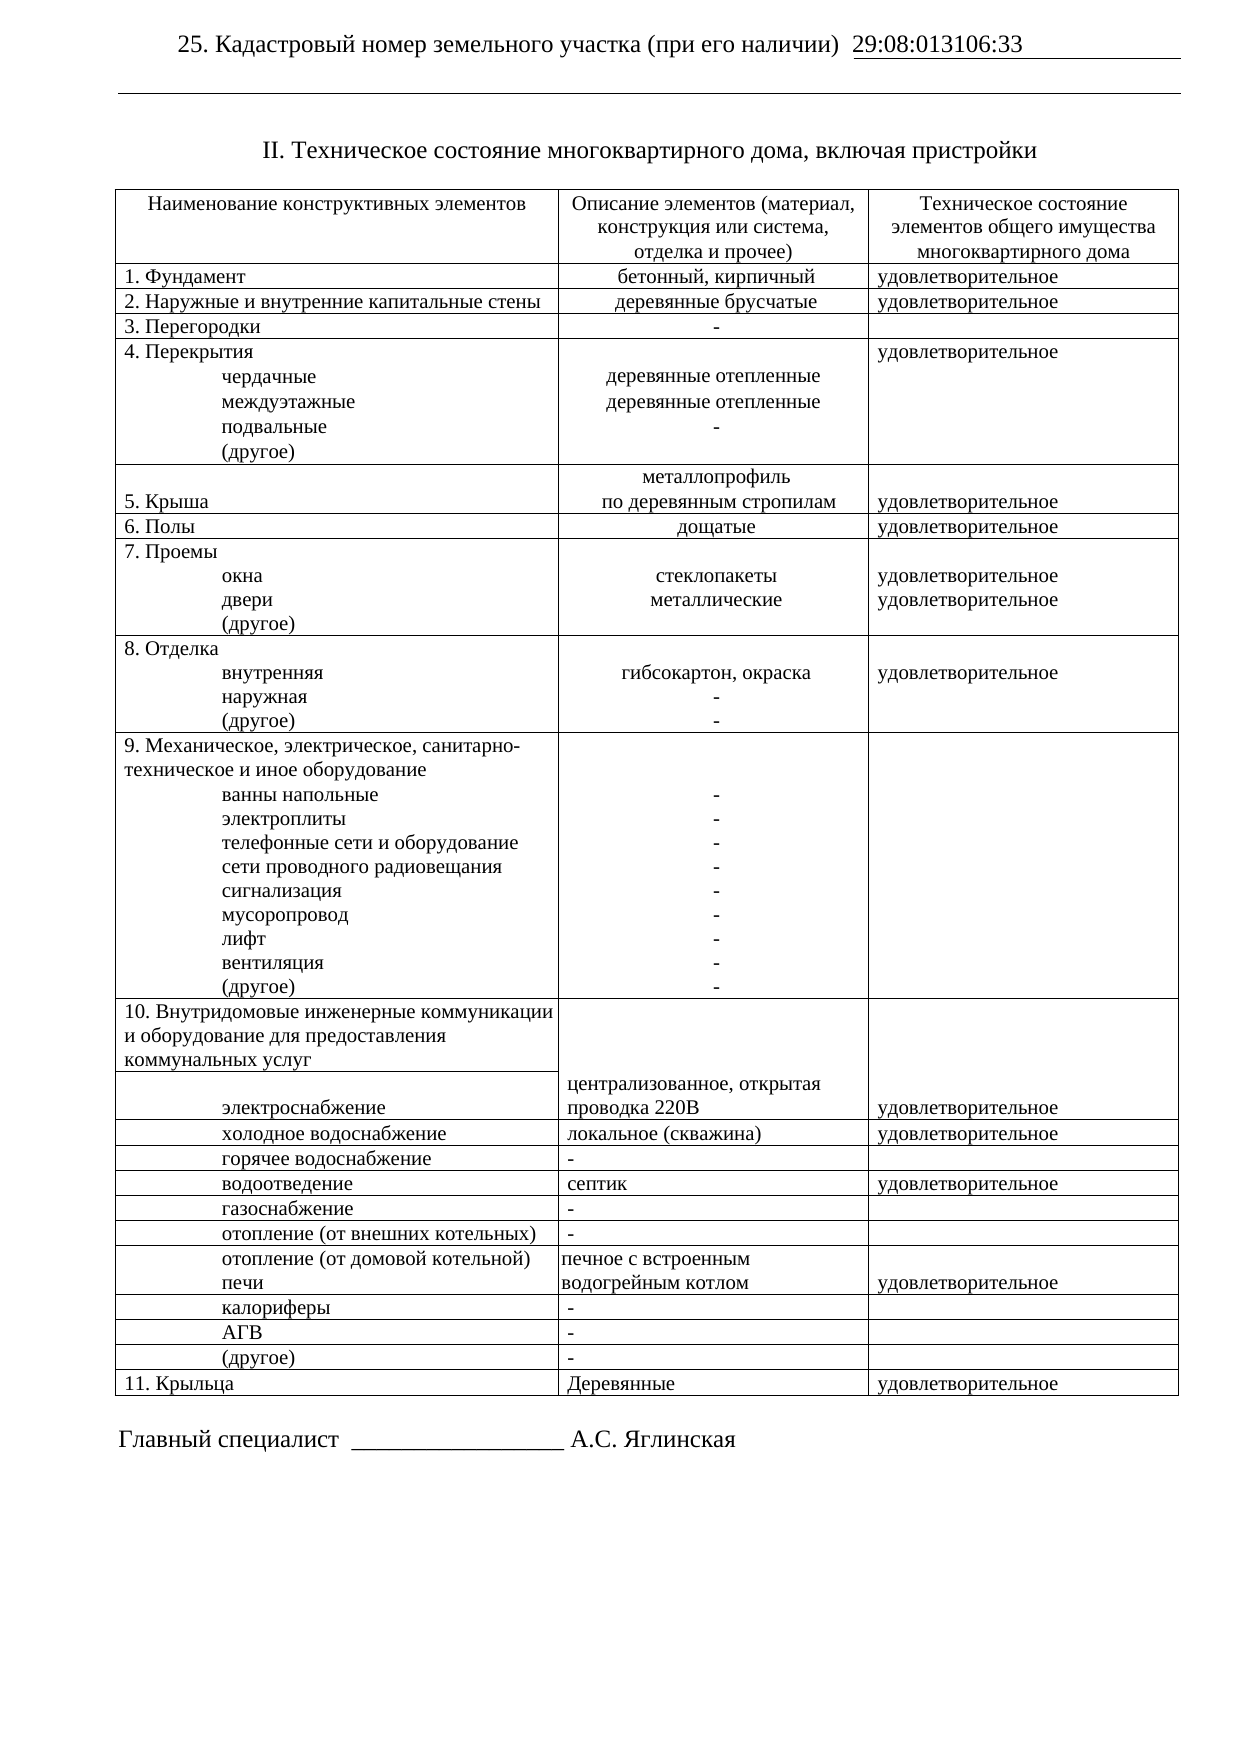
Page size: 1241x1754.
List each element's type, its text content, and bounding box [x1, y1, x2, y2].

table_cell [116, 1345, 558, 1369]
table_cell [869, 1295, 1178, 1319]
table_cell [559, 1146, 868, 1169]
text 25. Кадастровый номер земельного участка (при его наличии) 29:08:013106:33 [118, 29, 1181, 58]
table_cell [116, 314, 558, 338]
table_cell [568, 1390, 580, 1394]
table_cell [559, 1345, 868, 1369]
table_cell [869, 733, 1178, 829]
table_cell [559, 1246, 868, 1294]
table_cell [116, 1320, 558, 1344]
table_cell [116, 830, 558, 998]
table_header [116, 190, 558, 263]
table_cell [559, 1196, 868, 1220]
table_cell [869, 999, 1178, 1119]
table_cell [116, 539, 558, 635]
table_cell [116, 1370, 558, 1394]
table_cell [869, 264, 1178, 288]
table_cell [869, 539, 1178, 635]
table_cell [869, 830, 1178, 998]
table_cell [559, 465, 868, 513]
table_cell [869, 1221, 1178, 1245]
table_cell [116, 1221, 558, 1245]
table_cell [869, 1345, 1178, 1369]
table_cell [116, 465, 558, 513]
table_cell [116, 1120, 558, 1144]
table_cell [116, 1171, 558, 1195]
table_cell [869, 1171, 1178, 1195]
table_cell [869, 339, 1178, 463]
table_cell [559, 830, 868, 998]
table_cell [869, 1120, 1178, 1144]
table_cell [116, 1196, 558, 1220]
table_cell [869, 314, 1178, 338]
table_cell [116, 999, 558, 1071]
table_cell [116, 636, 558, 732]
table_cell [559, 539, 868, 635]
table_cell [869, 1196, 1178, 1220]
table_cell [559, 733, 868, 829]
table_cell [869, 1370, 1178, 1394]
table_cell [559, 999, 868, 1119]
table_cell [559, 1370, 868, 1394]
text Главный специалист _________________ А.С. Яглинская [118, 1424, 1181, 1453]
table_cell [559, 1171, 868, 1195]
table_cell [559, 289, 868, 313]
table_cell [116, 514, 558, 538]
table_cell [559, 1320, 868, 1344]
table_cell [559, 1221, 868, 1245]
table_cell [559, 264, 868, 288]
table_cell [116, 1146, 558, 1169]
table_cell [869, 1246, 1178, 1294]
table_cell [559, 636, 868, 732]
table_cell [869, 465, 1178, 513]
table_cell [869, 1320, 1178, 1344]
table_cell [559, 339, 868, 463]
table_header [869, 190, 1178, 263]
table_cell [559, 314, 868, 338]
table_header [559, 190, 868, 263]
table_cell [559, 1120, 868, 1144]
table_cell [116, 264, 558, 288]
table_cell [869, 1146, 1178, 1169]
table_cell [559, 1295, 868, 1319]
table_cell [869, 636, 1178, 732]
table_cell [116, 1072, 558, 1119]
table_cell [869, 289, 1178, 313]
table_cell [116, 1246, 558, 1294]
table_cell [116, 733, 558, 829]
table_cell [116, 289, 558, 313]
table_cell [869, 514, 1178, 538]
text II. Техническое состояние многоквартирного дома, включая пристройки [118, 136, 1181, 164]
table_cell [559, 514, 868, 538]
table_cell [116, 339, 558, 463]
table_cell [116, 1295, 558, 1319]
